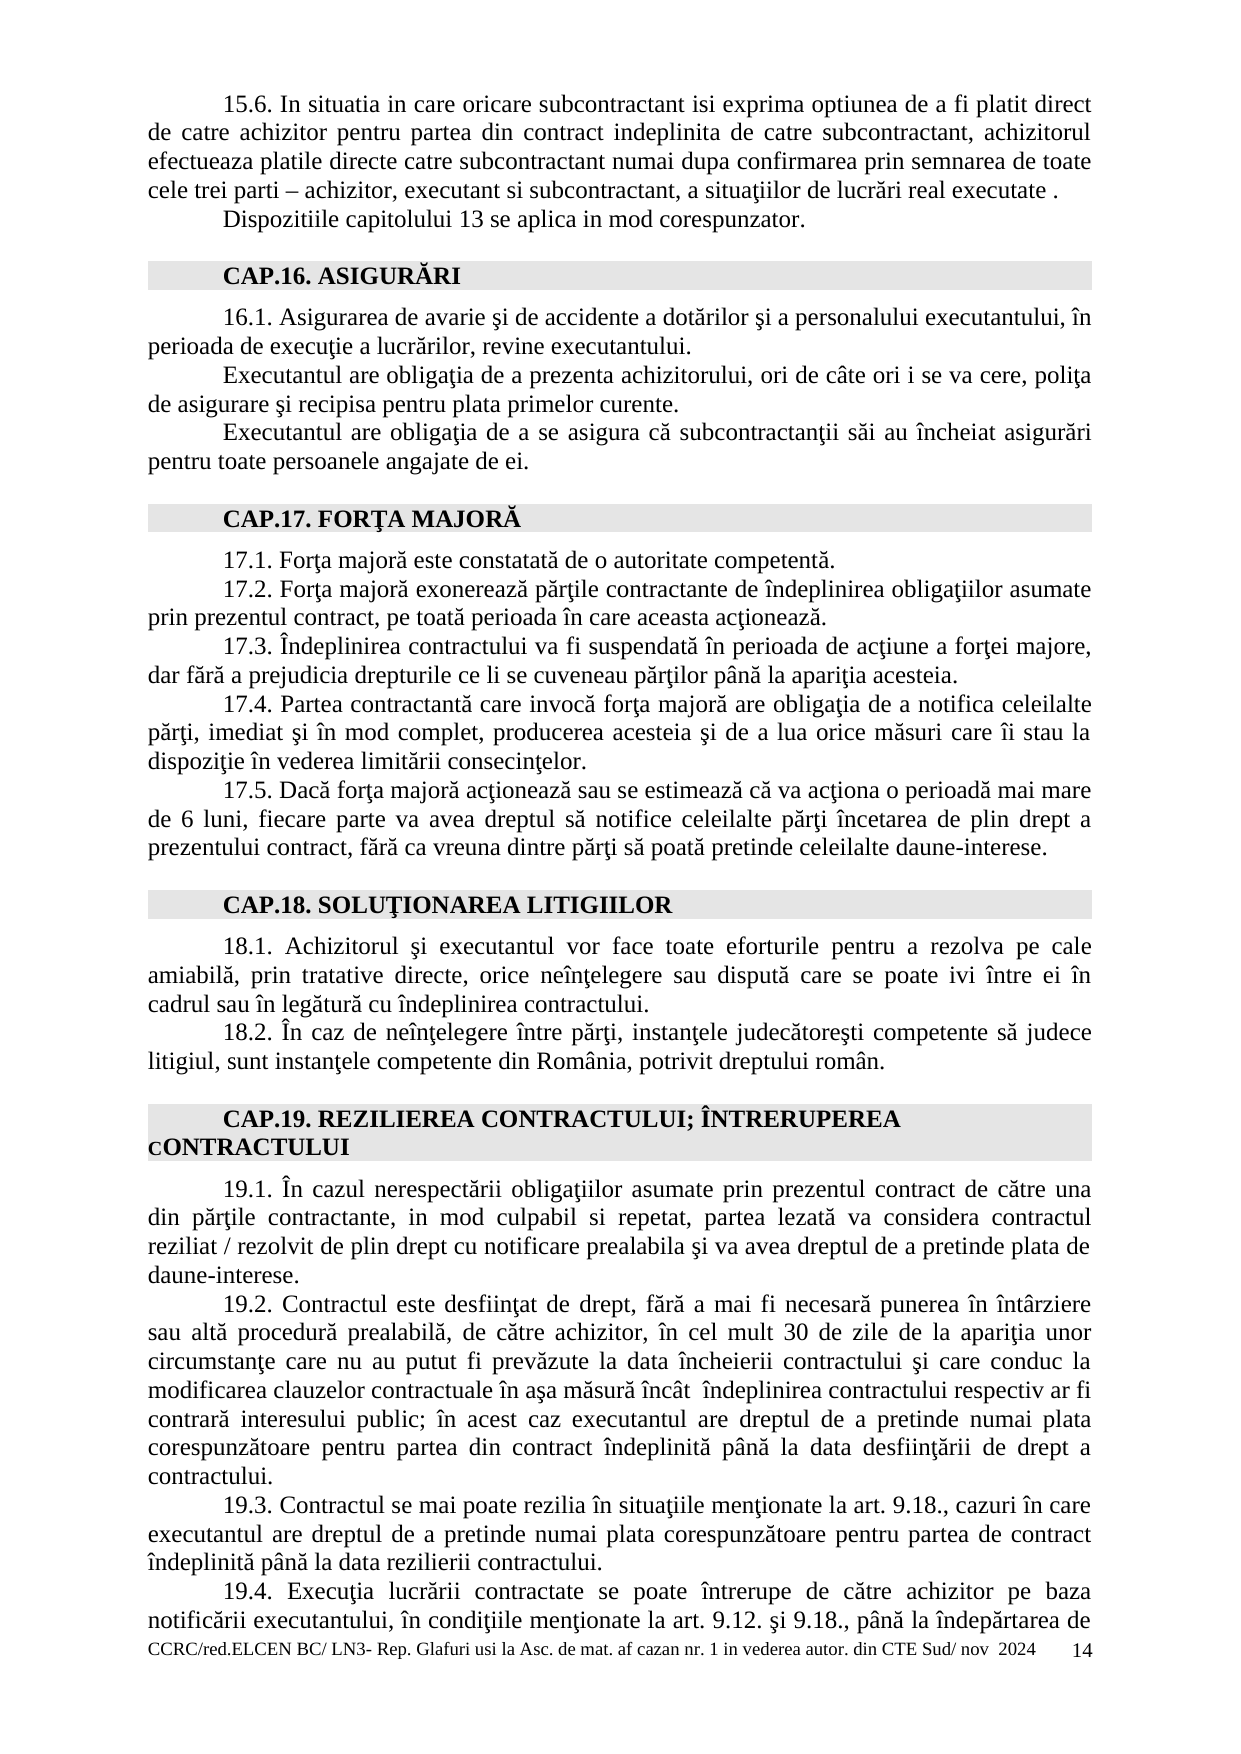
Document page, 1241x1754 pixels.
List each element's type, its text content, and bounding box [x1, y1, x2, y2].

text 17.4. Partea contractantă care invocă forţa majoră are obligaţia de a notifica celeilalte părţi, imediat şi în mod complet, producerea acesteia şi de a lua orice măsuri care îi stau la dispoziţie în vederea limitării consecinţelor. [148, 689, 1092, 775]
subtitle CAP.19. REZILIEREA CONTRACTULUI; ÎNTRERUPEREA cONTRACTULUI [148, 1104, 1092, 1161]
text 17.5. Dacă forţa majoră acţionează sau se estimează că va acţiona o perioadă mai mare de 6 luni, fiecare parte va avea dreptul să notifice celeilalte părţi încetarea de plin drept a prezentului contract, fără ca vreuna dintre părţi să poată pretinde celeilalte daune-interese. [148, 775, 1092, 861]
text 19.3. Contractul se mai poate rezilia în situaţiile menţionate la art. 9.18., cazuri în care executantul are dreptul de a pretinde numai plata corespunzătoare pentru partea de contract îndeplinită până la data rezilierii contractului. [148, 1490, 1092, 1576]
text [148, 1576, 1092, 1634]
text 18.2. În caz de neînţelegere între părţi, instanţele judecătoreşti competente să judece litigiul, sunt instanţele competente din România, potrivit dreptului român. [148, 1017, 1092, 1075]
text Dispozitiile capitolului 13 se aplica in mod corespunzator. [148, 204, 1092, 232]
text Executantul are obligaţia de a se asigura că subcontractanţii săi au încheiat asigurări pentru toate persoanele angajate de ei. [148, 417, 1092, 475]
subtitle CAP.18. SOLUŢIONAREA LITIGIILOR [148, 890, 1092, 919]
text 17.3. Îndeplinirea contractului va fi suspendată în perioada de acţiune a forţei majore, dar fără a prejudicia drepturile ce li se cuveneau părţilor până la apariţia acesteia. [148, 631, 1092, 689]
text 17.1. Forţa majoră este constatată de o autoritate competentă. [148, 545, 1092, 574]
text 19.2. Contractul este desfiinţat de drept, fără a mai fi necesară punerea în întârziere sau altă procedură prealabilă, de către achizitor, în cel mult 30 de zile de la apariţia unor circumstanţe care nu au putut fi prevăzute la data încheierii contractului şi care conduc la modificarea clauzelor contractuale în aşa măsură încât îndeplinirea contractului respectiv ar fi contrară interesului public; în acest caz executantul are dreptul de a pretinde numai plata corespunzătoare pentru partea din contract îndeplinită până la data desfiinţării de drept a contractului. [148, 1289, 1092, 1490]
subtitle CAP.17. FORŢA MAJORĂ [148, 504, 1092, 532]
text 18.1. Achizitorul şi executantul vor face toate eforturile pentru a rezolva pe cale amiabilă, prin tratative directe, orice neînţelegere sau dispută care se poate ivi între ei în cadrul sau în legătură cu îndeplinirea contractului. [148, 931, 1092, 1017]
text 16.1. Asigurarea de avarie şi de accidente a dotărilor şi a personalului executantului, în perioada de execuţie a lucrărilor, revine executantului. [148, 302, 1092, 360]
text Executantul are obligaţia de a prezenta achizitorului, ori de câte ori i se va cere, poliţa de asigurare şi recipisa pentru plata primelor curente. [148, 360, 1092, 417]
text 19.1. În cazul nerespectării obligaţiilor asumate prin prezentul contract de către una din părţile contractante, in mod culpabil si repetat, partea lezată va considera contractul reziliat / rezolvit de plin drept cu notificare prealabila şi va avea dreptul de a pretinde plata de daune-interese. [148, 1174, 1092, 1289]
text CAP.16. ASIGURĂRI [148, 261, 1092, 290]
text 15.6. In situatia in care oricare subcontractant isi exprima optiunea de a fi platit direct de catre achizitor pentru partea din contract indeplinita de catre subcontractant, achizitorul efectueaza platile directe catre subcontractant numai dupa confirmarea prin semnarea de toate cele trei parti – achizitor, executant si subcontractant, a situaţiilor de lucrări real executate . [148, 89, 1092, 204]
text 17.2. Forţa majoră exonerează părţile contractante de îndeplinirea obligaţiilor asumate prin prezentul contract, pe toată perioada în care aceasta acţionează. [148, 574, 1092, 631]
